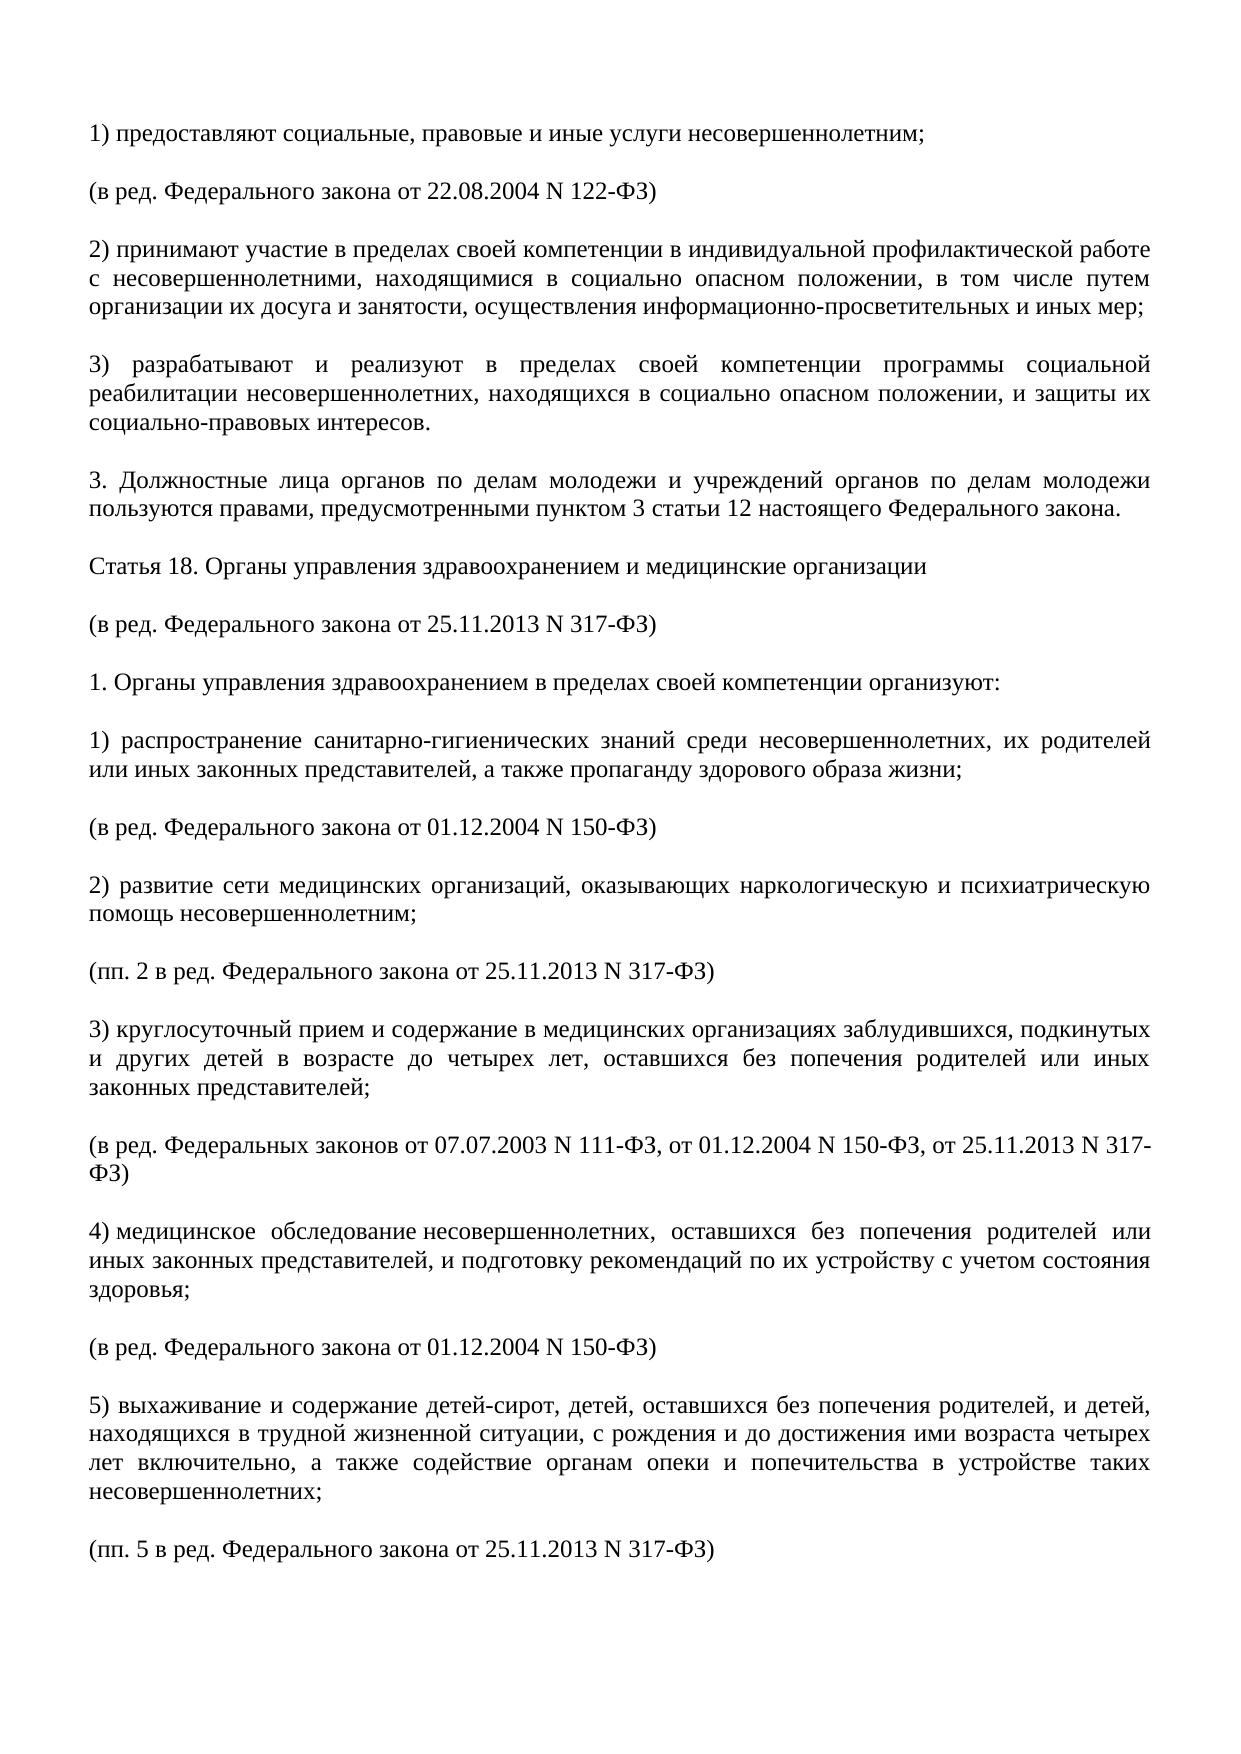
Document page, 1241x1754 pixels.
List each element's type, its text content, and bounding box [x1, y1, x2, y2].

text (пп. 5 в ред. Федерального закона от 25.11.2013 N 317-ФЗ) [89, 1534, 1152, 1563]
text (в ред. Федерального закона от 25.11.2013 N 317-ФЗ) [89, 609, 1152, 638]
text 3) круглосуточный прием и содержание в медицинских организациях заблудившихся, подкинутых и других детей в возрасте до четырех лет, оставшихся без попечения родителей или иных законных представителей; [89, 1014, 1152, 1101]
text 5) выхаживание и содержание детей-сирот, детей, оставшихся без попечения родителей, и детей, находящихся в трудной жизненной ситуации, с рождения и до достижения ими возраста четырех лет включительно, а также содействие органам опеки и попечительства в устройстве таких несовершеннолетних; [89, 1390, 1152, 1505]
text 3) разрабатывают и реализуют в пределах своей компетенции программы социальной реабилитации несовершеннолетних, находящихся в социально опасном положении, и защиты их социально-правовых интересов. [89, 349, 1152, 436]
text (в ред. Федерального закона от 22.08.2004 N 122-ФЗ) [89, 176, 1152, 205]
text 1. Органы управления здравоохранением в пределах своей компетенции организуют: [89, 667, 1152, 696]
text (в ред. Федеральных законов от 07.07.2003 N 111-ФЗ, от 01.12.2004 N 150-ФЗ, от 25.11.2013 N 317-ФЗ) [89, 1130, 1152, 1187]
text (пп. 2 в ред. Федерального закона от 25.11.2013 N 317-ФЗ) [89, 956, 1152, 985]
text 3. Должностные лица органов по делам молодежи и учреждений органов по делам молодежи пользуются правами, предусмотренными пунктом 3 статьи 12 настоящего Федерального закона. [89, 465, 1152, 522]
text 2) развитие сети медицинских организаций, оказывающих наркологическую и психиатрическую помощь несовершеннолетним; [89, 870, 1152, 927]
text (в ред. Федерального закона от 01.12.2004 N 150-ФЗ) [89, 812, 1152, 841]
text 2) принимают участие в пределах своей компетенции в индивидуальной профилактической работе с несовершеннолетними, находящимися в социально опасном положении, в том числе путем организации их досуга и занятости, осуществления информационно-просветительных и иных мер; [89, 234, 1152, 320]
text 1) распространение санитарно-гигиенических знаний среди несовершеннолетних, их родителей или иных законных представителей, а также пропаганду здорового образа жизни; [89, 725, 1152, 783]
text Статья 18. Органы управления здравоохранением и медицинские организации [89, 551, 1152, 580]
text 1) предоставляют социальные, правовые и иные услуги несовершеннолетним; [89, 118, 1152, 147]
text (в ред. Федерального закона от 01.12.2004 N 150-ФЗ) [89, 1332, 1152, 1361]
text 4) медицинское обследование несовершеннолетних, оставшихся без попечения родителей или иных законных представителей, и подготовку рекомендаций по их устройству с учетом состояния здоровья; [89, 1216, 1152, 1303]
